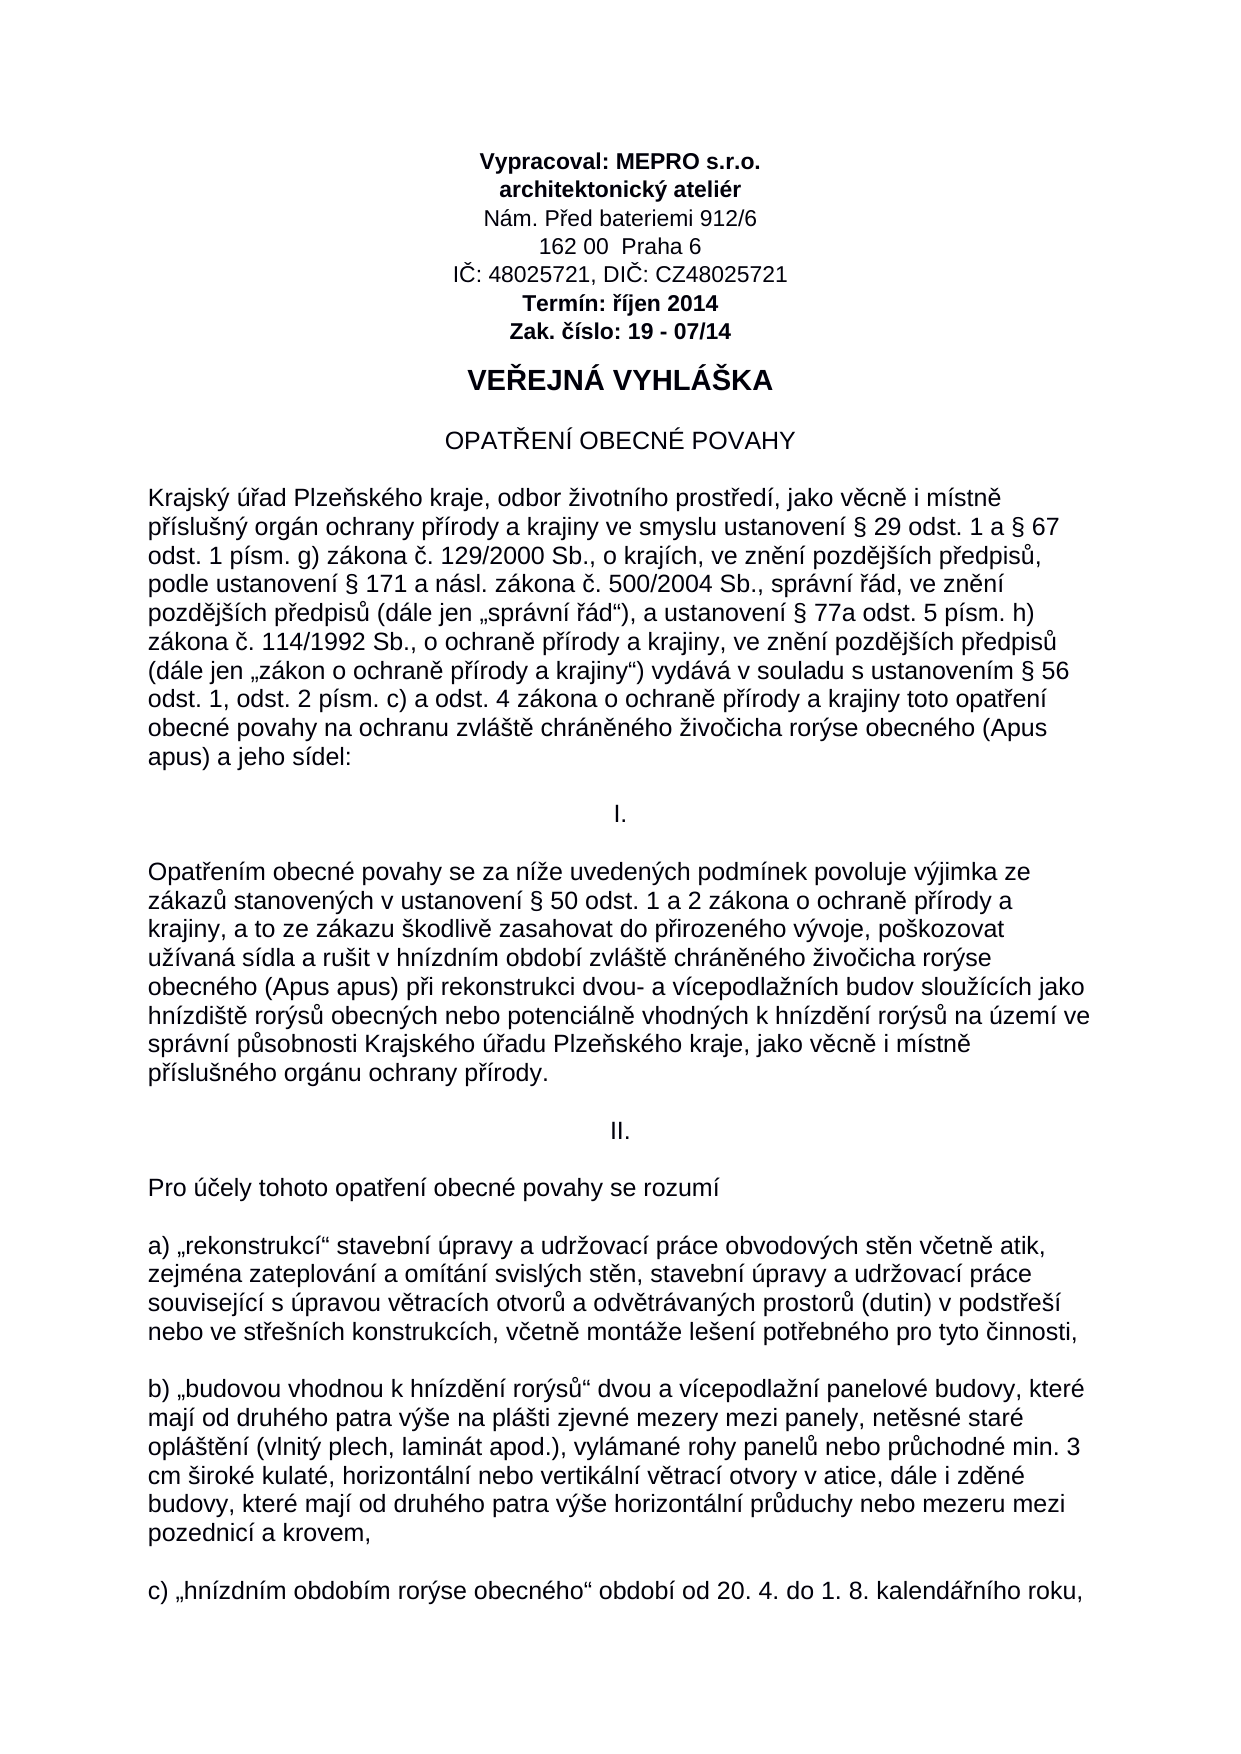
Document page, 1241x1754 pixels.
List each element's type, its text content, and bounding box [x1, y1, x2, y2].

text Termín: říjen 2014 [148, 290, 1093, 316]
text Pro účely tohoto opatření obecné povahy se rozumí [148, 1173, 1093, 1202]
text Vypracoval: MEPRO s.r.o. [148, 148, 1093, 174]
text II. [148, 1116, 1093, 1144]
text OPATŘENÍ OBECNÉ POVAHY [148, 426, 1093, 454]
text (dále jen „zákon o ochraně přírody a krajiny“) vydává v souladu s ustanovením § 56 [148, 656, 1093, 684]
text I. [148, 799, 1093, 828]
text c) „hnízdním obdobím rorýse obecného“ období od 20. 4. do 1. 8. kalendářního roku, [148, 1576, 1093, 1604]
text zákona č. 114/1992 Sb., o ochraně přírody a krajiny, ve znění pozdějších předpisů [148, 627, 1093, 656]
text Opatřením obecné povahy se za níže uvedených podmínek povoluje výjimka ze zákazů stanovených v ustanovení § 50 odst. 1 a 2 zákona o ochraně přírody a krajiny, a to ze zákazu škodlivě zasahovat do přirozeného vývoje, poškozovat užívaná sídla a rušit v hnízdním období zvláště chráněného živočicha rorýse obecného (Apus apus) při rekonstrukci dvou- a vícepodlažních budov sloužících jako hnízdiště rorýsů obecných nebo potenciálně vhodných k hnízdění rorýsů na území ve správní působnosti Krajského úřadu Plzeňského kraje, jako věcně i místně příslušného orgánu ochrany přírody. [148, 857, 1093, 1087]
text b) „budovou vhodnou k hnízdění rorýsů“ dvou a vícepodlažní panelové budovy, které mají od druhého patra výše na plášti zjevné mezery mezi panely, netěsné staré opláštění (vlnitý plech, laminát apod.), vylámané rohy panelů nebo průchodné min. 3 cm široké kulaté, horizontální nebo vertikální větrací otvory v atice, dále i zděné budovy, které mají od druhého patra výše horizontální průduchy nebo mezeru mezi pozednicí a krovem, [148, 1374, 1093, 1547]
text a) „rekonstrukcí“ stavební úpravy a udržovací práce obvodových stěn včetně atik, zejména zateplování a omítání svislých stěn, stavební úpravy a udržovací práce související s úpravou větracích otvorů a odvětrávaných prostorů (dutin) v podstřeší nebo ve střešních konstrukcích, včetně montáže lešení potřebného pro tyto činnosti, [148, 1231, 1093, 1346]
text pozdějších předpisů (dále jen „správní řád“), a ustanovení § 77a odst. 5 písm. h) [148, 598, 1093, 627]
text Krajský úřad Plzeňského kraje, odbor životního prostředí, jako věcně i místně [148, 483, 1093, 512]
text odst. 1 písm. g) zákona č. 129/2000 Sb., o krajích, ve znění pozdějších předpisů, [148, 541, 1093, 569]
text IČ: 48025721, DIČ: CZ48025721 [148, 261, 1093, 288]
text obecné povahy na ochranu zvláště chráněného živočicha rorýse obecného (Apus [148, 713, 1093, 742]
text odst. 1, odst. 2 písm. c) a odst. 4 zákona o ochraně přírody a krajiny toto opatření [148, 684, 1093, 713]
text podle ustanovení § 171 a násl. zákona č. 500/2004 Sb., správní řád, ve znění [148, 569, 1093, 598]
text VEŘEJNÁ VYHLÁŠKA [148, 363, 1093, 397]
text příslušný orgán ochrany přírody a krajiny ve smyslu ustanovení § 29 odst. 1 a § 67 [148, 512, 1093, 541]
text apus) a jeho sídel: [148, 742, 1093, 771]
text Zak. číslo: 19 - 07/14 [148, 318, 1093, 344]
text architektonický ateliér [148, 176, 1093, 202]
text Nám. Před bateriemi 912/6 [148, 204, 1093, 231]
text 162 00 Praha 6 [148, 233, 1093, 259]
